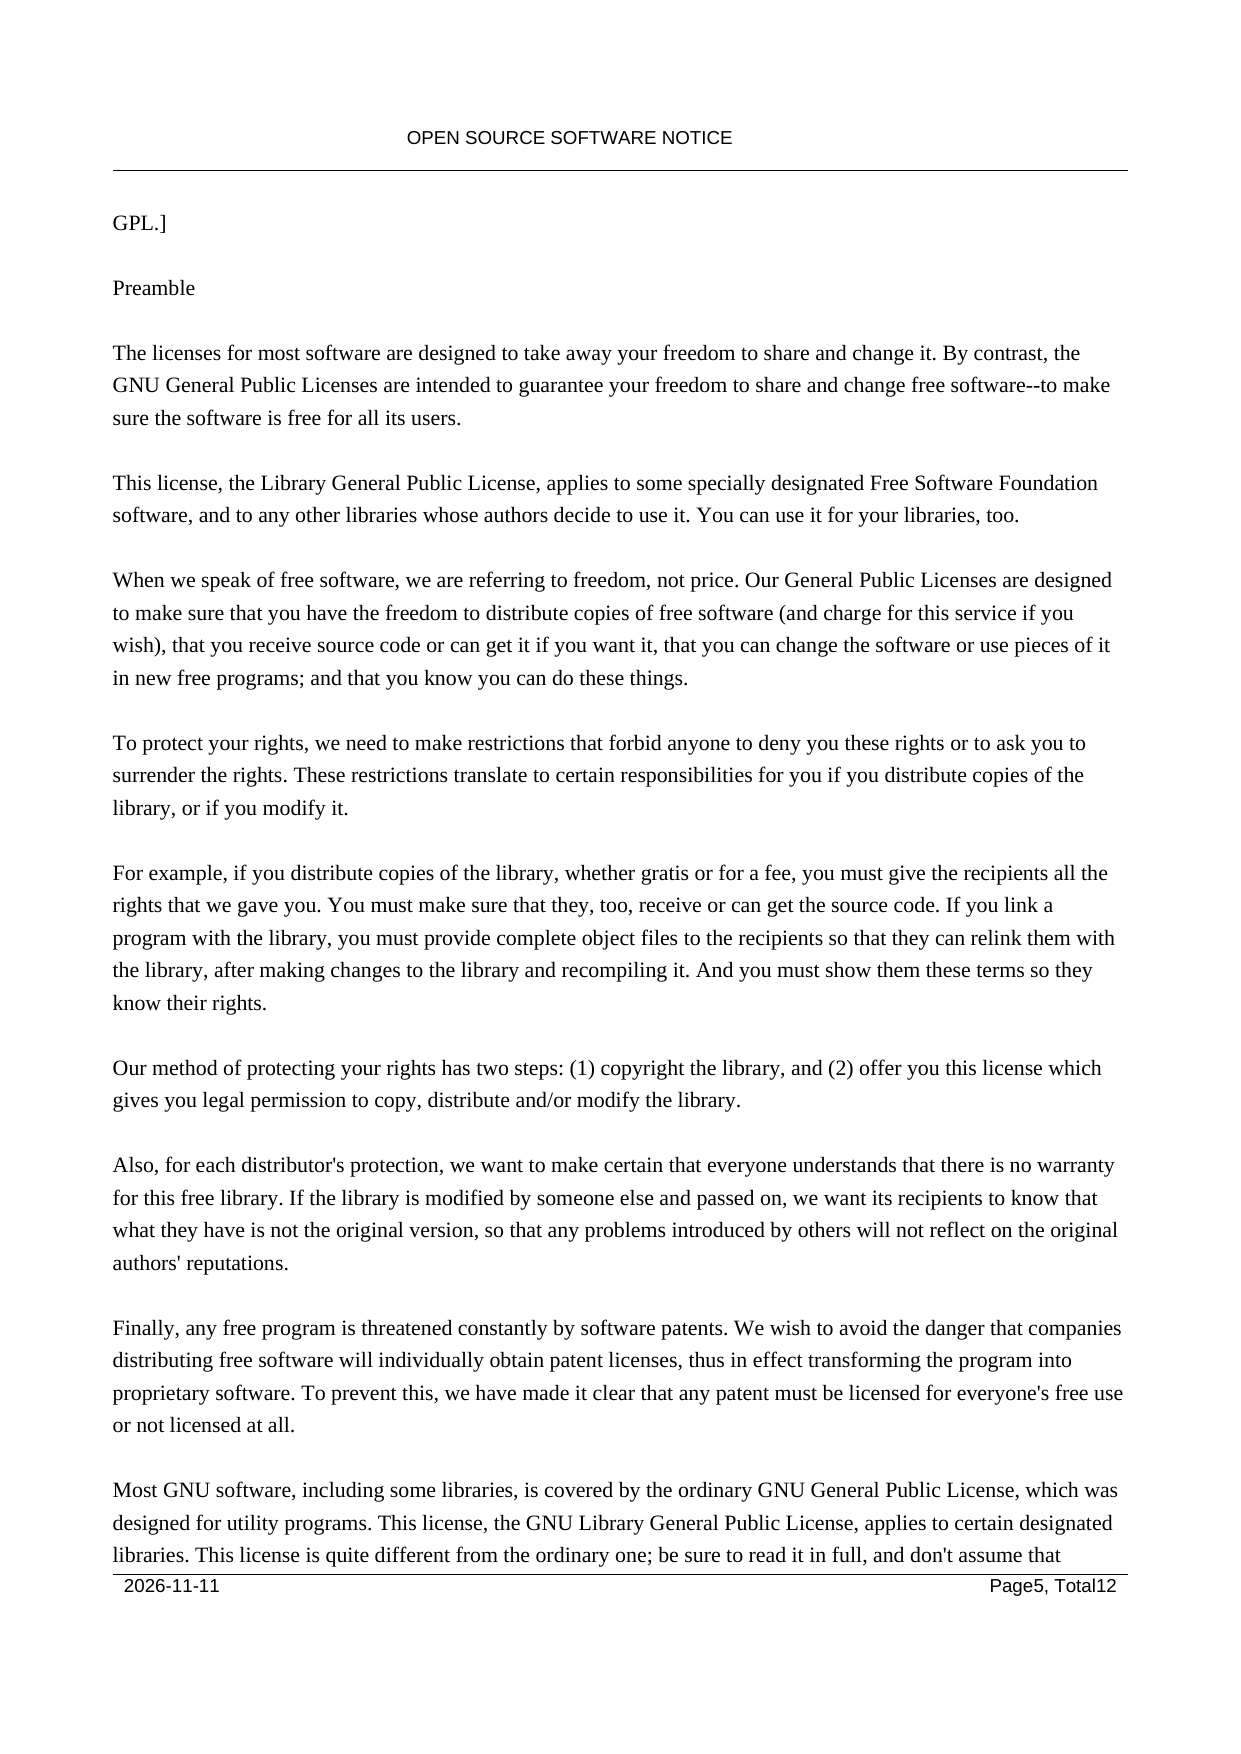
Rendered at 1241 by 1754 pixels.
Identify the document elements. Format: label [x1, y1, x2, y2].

text [112, 206, 1128, 1571]
